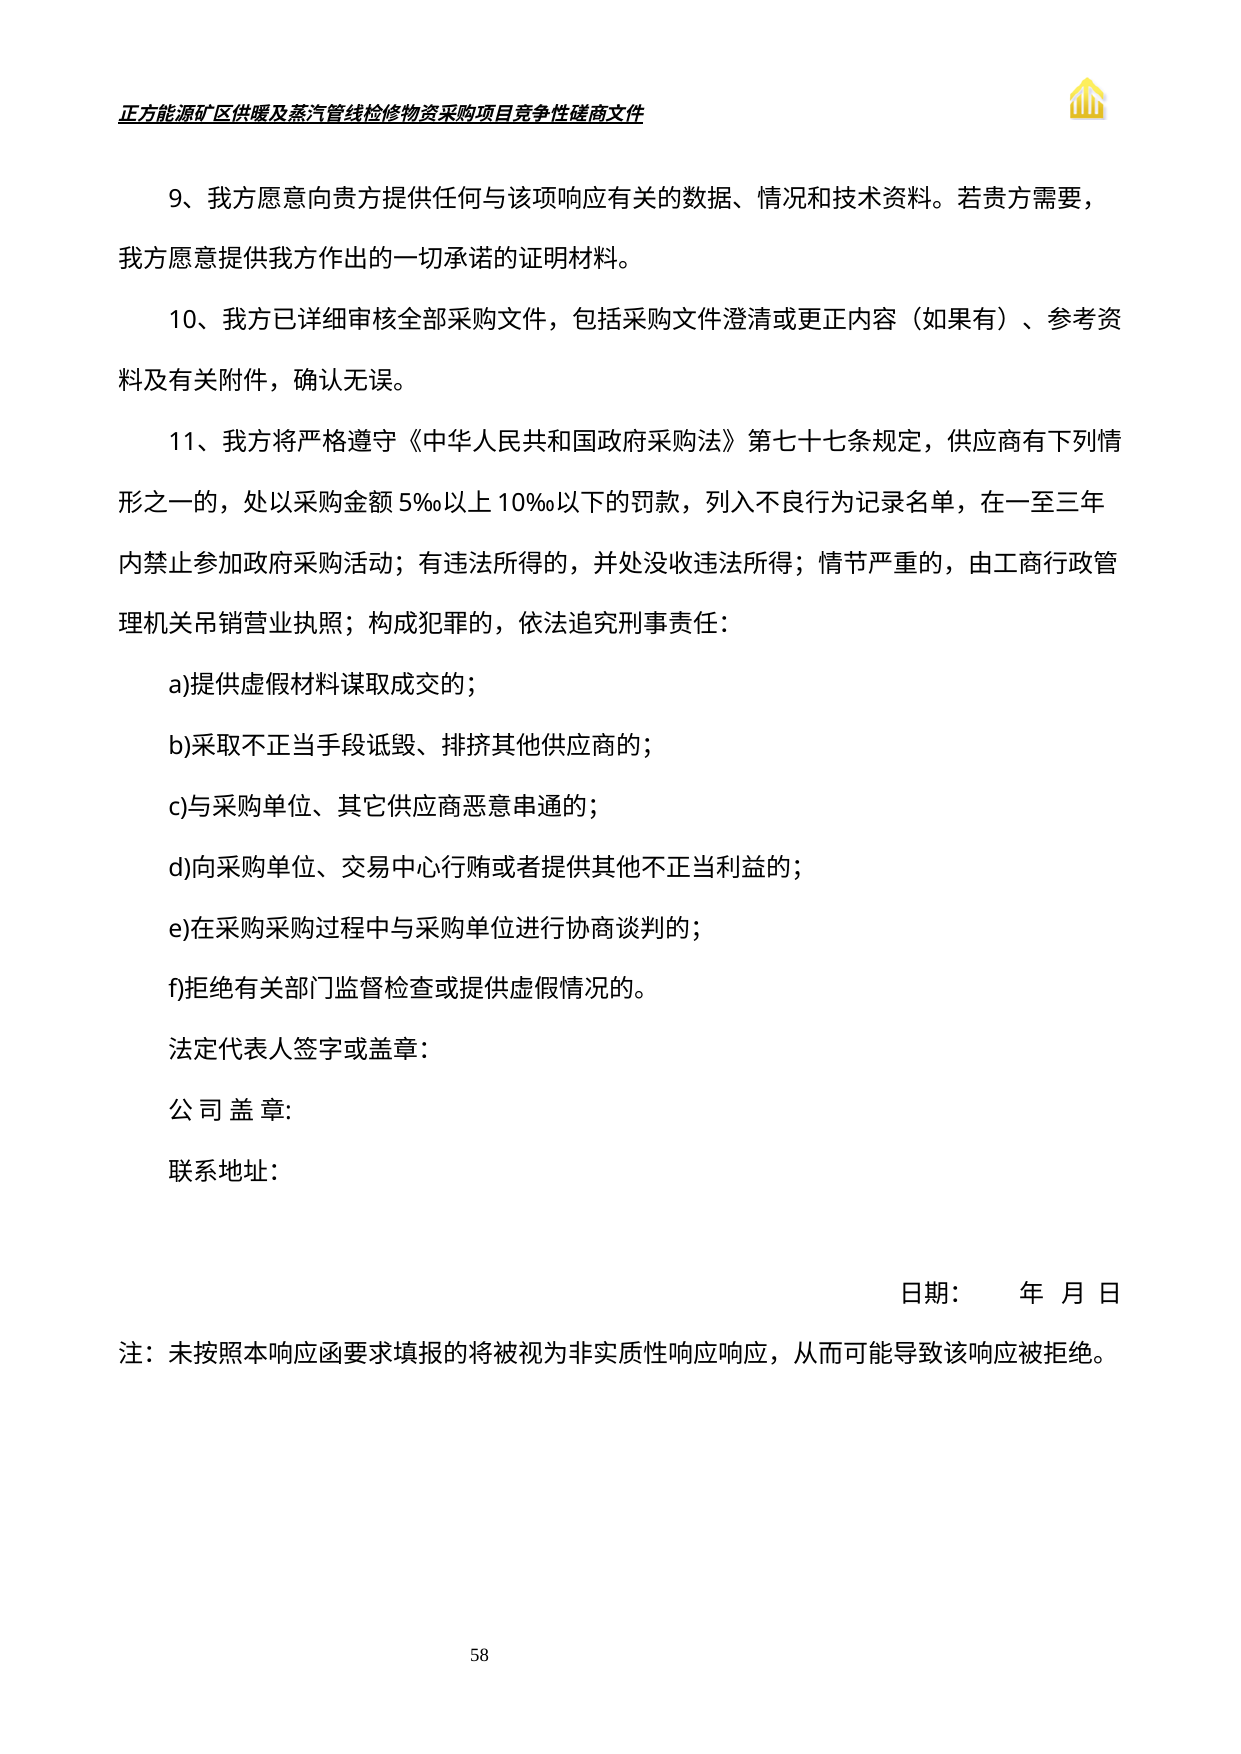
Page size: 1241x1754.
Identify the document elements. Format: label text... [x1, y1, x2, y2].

picture [1060, 73, 1115, 122]
text 10、我方已详细审核全部采购文件，包括采购文件澄清或更正内容（如果有）、参考资料及有关附件，确认无误。 [118, 287, 1122, 409]
text a)提供虚假材料谋取成交的； [118, 652, 1122, 713]
text b)采取不正当手段诋毁、排挤其他供应商的； [118, 713, 1122, 774]
text e)在采购采购过程中与采购单位进行协商谈判的； [118, 896, 1122, 957]
text 11、我方将严格遵守《中华人民共和国政府采购法》第七十七条规定，供应商有下列情形之一的，处以采购金额5‰以上10‰以下的罚款，列入不良行为记录名单，在一至三年内禁止参加政府采购活动；有违法所得的，并处没收违法所得；情节严重的，由工商行政管理机关吊销营业执照；构成犯罪的，依法追究刑事责任： [118, 409, 1122, 652]
text 注：未按照本响应函要求填报的将被视为非实质性响应响应，从而可能导致该响应被拒绝。 [118, 1322, 1122, 1382]
text f)拒绝有关部门监督检查或提供虚假情况的。 [118, 957, 1122, 1017]
text 日期： 年 月 日 [118, 1261, 1122, 1322]
text 联系地址： [118, 1139, 1122, 1200]
text d)向采购单位、交易中心行贿或者提供其他不正当利益的； [118, 835, 1122, 896]
text 公 司 盖 章: [118, 1078, 1122, 1139]
text 法定代表人签字或盖章： [118, 1017, 1122, 1078]
text c)与采购单位、其它供应商恶意串通的； [118, 774, 1122, 835]
text 9、我方愿意向贵方提供任何与该项响应有关的数据、情况和技术资料。若贵方需要，我方愿意提供我方作出的一切承诺的证明材料。 [118, 166, 1122, 287]
